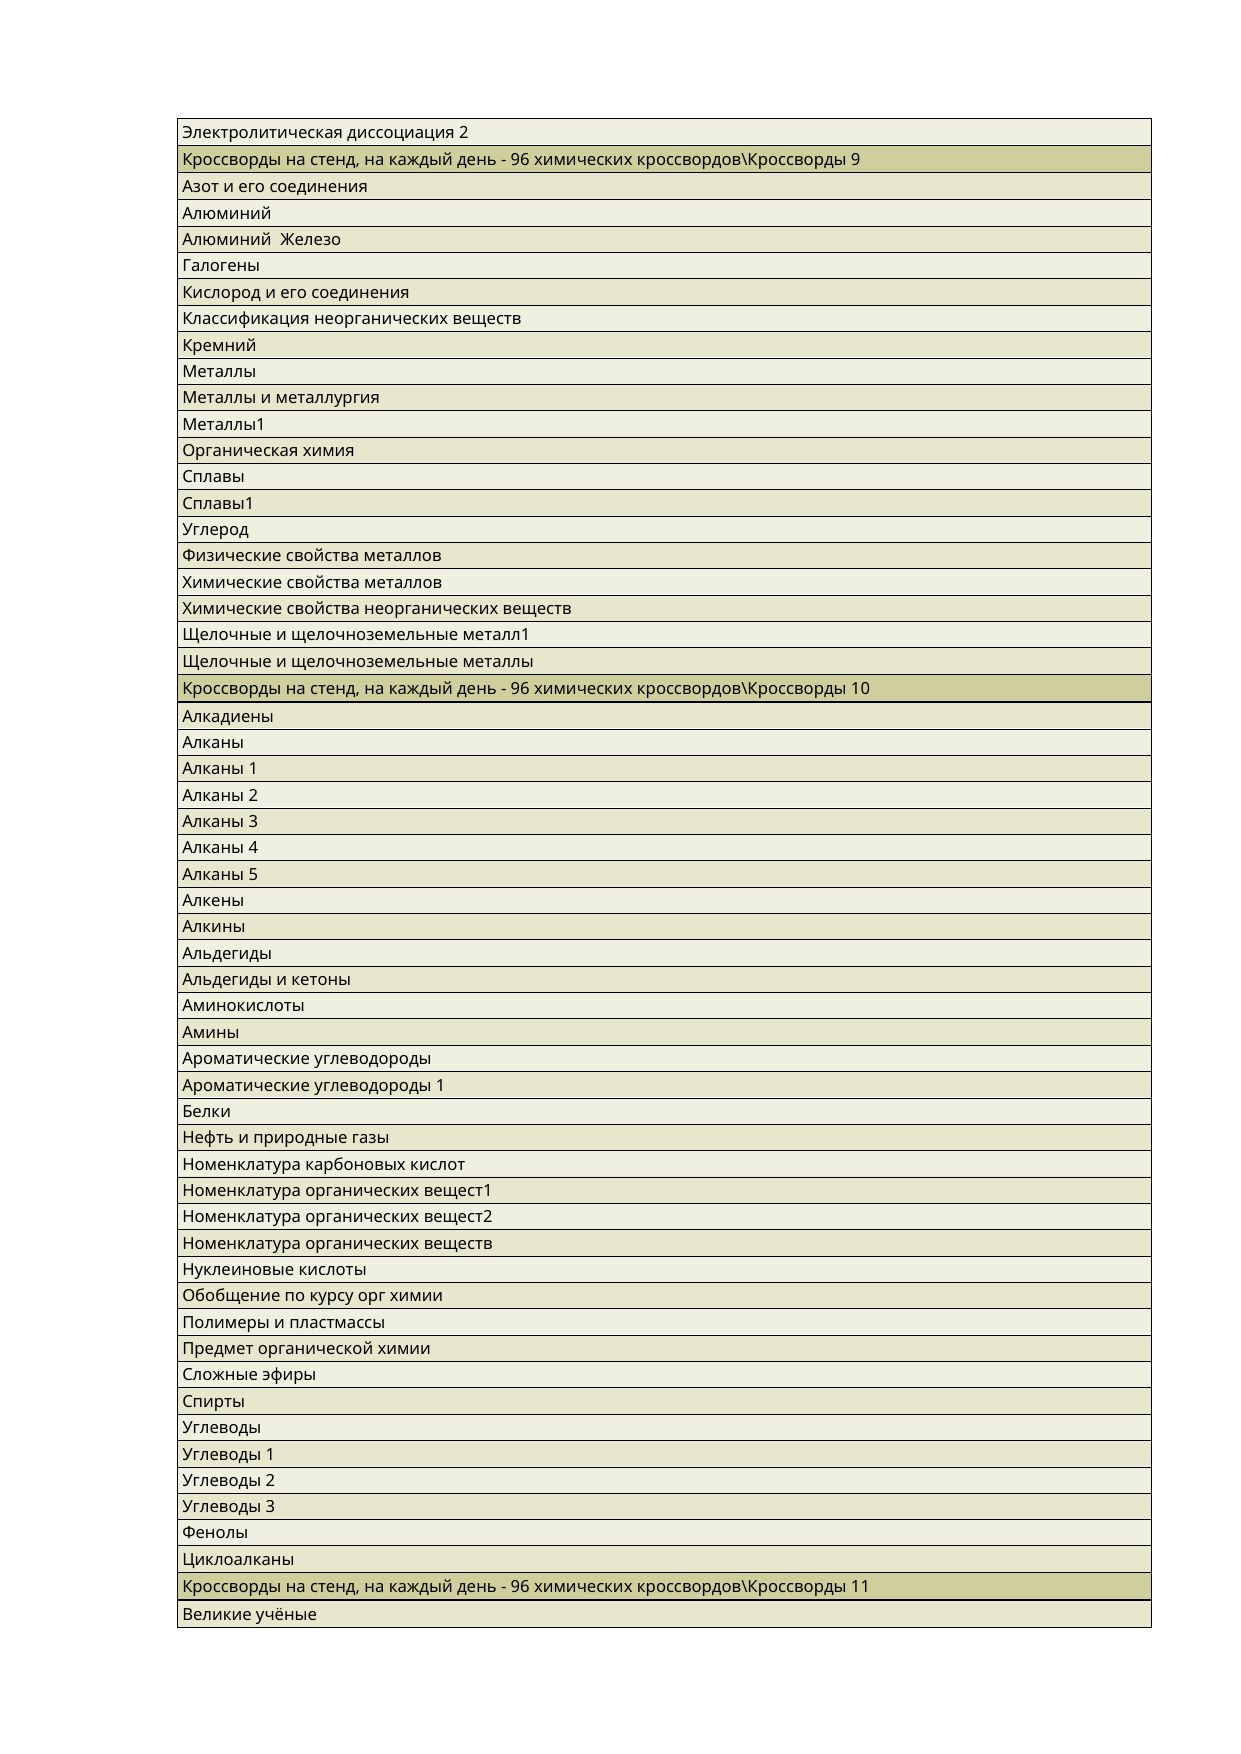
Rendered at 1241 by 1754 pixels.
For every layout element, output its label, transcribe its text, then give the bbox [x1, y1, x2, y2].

table_cell Обобщение по курсу орг химии [178, 1283, 1151, 1308]
table_cell Алканы 2 [178, 782, 1151, 807]
table_cell Галогены [178, 253, 1151, 278]
table_cell Кроссворды на стенд, на каждый день - 96 химических кроссвордов\Кроссворды 9 [178, 146, 1151, 172]
table_cell Альдегиды и кетоны [178, 967, 1151, 992]
table_cell Углеводы 1 [178, 1441, 1151, 1466]
table_cell Номенклатура органических вещест2 [178, 1204, 1151, 1229]
table_cell Металлы [178, 359, 1151, 384]
table_cell Алканы 4 [178, 835, 1151, 860]
table_cell Углеводы 3 [178, 1494, 1151, 1519]
table_cell Углеводы 2 [178, 1468, 1151, 1493]
table_cell Алкины [178, 914, 1151, 939]
table_cell Сплавы [178, 464, 1151, 489]
table_cell Ароматические углеводороды [178, 1046, 1151, 1071]
table_cell Альдегиды [178, 940, 1151, 966]
table_cell Номенклатура органических веществ [178, 1230, 1151, 1256]
table_cell Металлы1 [178, 411, 1151, 436]
table_cell Кислород и его соединения [178, 279, 1151, 305]
table_cell Фенолы [178, 1520, 1151, 1545]
table_cell Сплавы1 [178, 490, 1151, 516]
table_cell Алюминий Железо [178, 227, 1151, 252]
table_cell Нуклеиновые кислоты [178, 1257, 1151, 1282]
table_cell Белки [178, 1099, 1151, 1124]
table_cell Органическая химия [178, 438, 1151, 463]
table_cell Алканы 3 [178, 809, 1151, 834]
table_cell Щелочные и щелочноземельные металл1 [178, 622, 1151, 647]
table_cell Предмет органической химии [178, 1336, 1151, 1361]
table_cell Циклоалканы [178, 1546, 1151, 1572]
table_cell Алкены [178, 888, 1151, 913]
table_cell Азот и его соединения [178, 173, 1151, 199]
table_cell Алканы [178, 730, 1151, 755]
table_cell Сложные эфиры [178, 1362, 1151, 1387]
table_cell Химические свойства неорганических веществ [178, 596, 1151, 621]
table_cell Алюминий [178, 200, 1151, 226]
table_cell Ароматические углеводороды 1 [178, 1072, 1151, 1097]
table_cell Нефть и природные газы [178, 1125, 1151, 1150]
table_cell Классификация неорганических веществ [178, 306, 1151, 331]
table_cell Алканы 1 [178, 756, 1151, 781]
table_cell Кроссворды на стенд, на каждый день - 96 химических кроссвордов\Кроссворды 11 [178, 1573, 1151, 1599]
table_cell Электролитическая диссоциация 2 [178, 119, 1151, 144]
table_cell Полимеры и пластмассы [178, 1309, 1151, 1334]
table_cell Щелочные и щелочноземельные металлы [178, 648, 1151, 674]
table_cell Кроссворды на стенд, на каждый день - 96 химических кроссвордов\Кроссворды 10 [178, 675, 1151, 701]
table_cell Углерод [178, 517, 1151, 542]
table_cell Аминокислоты [178, 993, 1151, 1018]
table_cell Великие учёные [178, 1601, 1151, 1627]
table_cell Металлы и металлургия [178, 385, 1151, 410]
table_cell Номенклатура органических вещест1 [178, 1178, 1151, 1203]
table_cell Амины [178, 1019, 1151, 1045]
table_cell Алканы 5 [178, 861, 1151, 887]
table_cell Кремний [178, 332, 1151, 357]
table_cell Спирты [178, 1388, 1151, 1414]
table_cell Алкадиены [178, 703, 1151, 728]
table_cell Химические свойства металлов [178, 569, 1151, 594]
table_cell Номенклатура карбоновых кислот [178, 1151, 1151, 1176]
table_cell Углеводы [178, 1415, 1151, 1440]
table_cell Физические свойства металлов [178, 543, 1151, 568]
